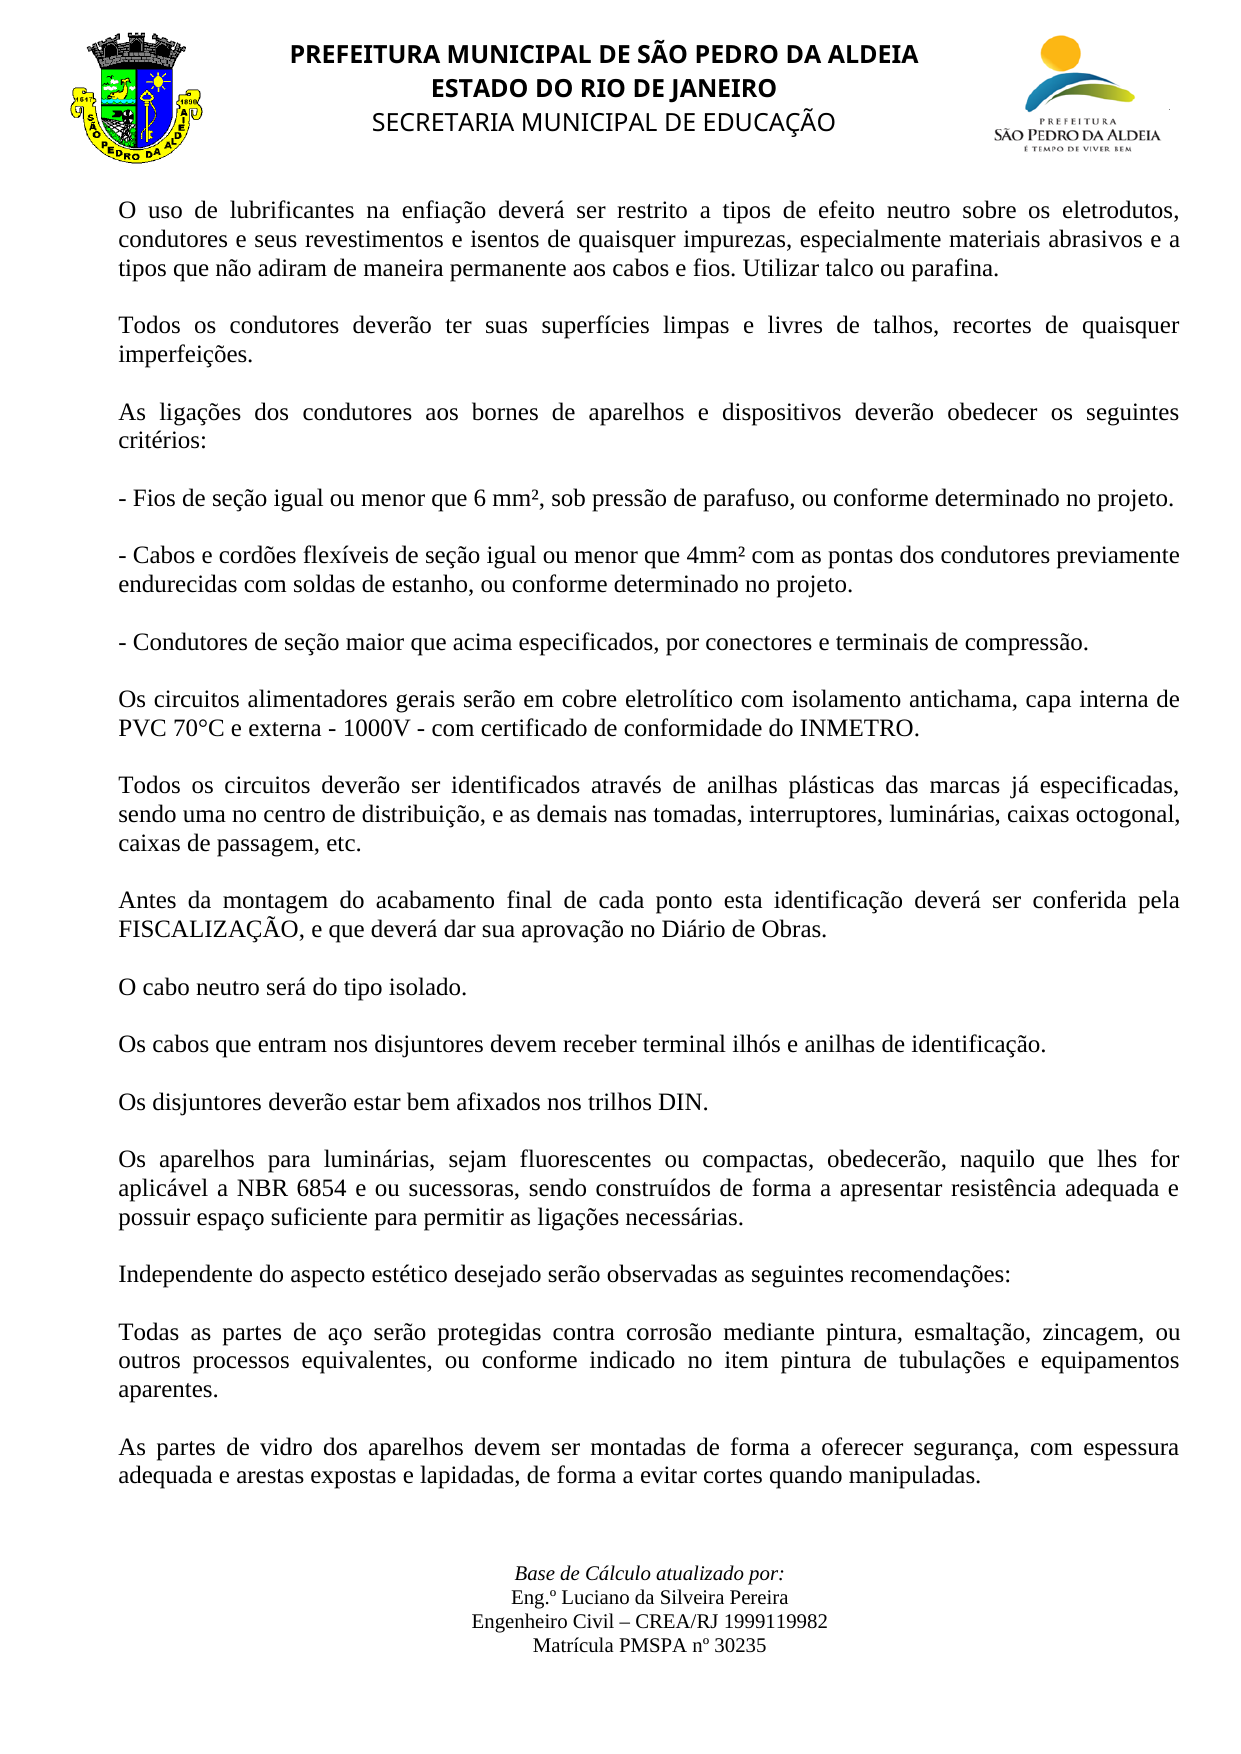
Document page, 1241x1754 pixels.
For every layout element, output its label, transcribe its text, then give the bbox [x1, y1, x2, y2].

text Todas as partes de aço serão protegidas contra corrosão mediante pintura, esmaltação, zincagem, ou outros processos equivalentes, ou conforme indicado no item pintura de tubulações e equipamentos aparentes. [118, 1317, 1181, 1403]
text Os cabos que entram nos disjuntores devem receber terminal ilhós e anilhas de identificação. [118, 1029, 1181, 1058]
text As partes de vidro dos aparelhos devem ser montadas de forma a oferecer segurança, com espessura adequada e arestas expostas e lapidadas, de forma a evitar cortes quando manipuladas. [118, 1432, 1181, 1489]
text O uso de lubrificantes na enfiação deverá ser restrito a tipos de efeito neutro sobre os eletrodutos, condutores e seus revestimentos e isentos de quaisquer impurezas, especialmente materiais abrasivos e a tipos que não adiram de maneira permanente aos cabos e fios. Utilizar talco ou parafina. [118, 195, 1181, 282]
text - Condutores de seção maior que acima especificados, por conectores e terminais de compressão. [118, 627, 1181, 655]
text Independente do aspecto estético desejado serão observadas as seguintes recomendações: [118, 1259, 1181, 1288]
text Os disjuntores deverão estar bem afixados nos trilhos DIN. [118, 1087, 1181, 1115]
text Os aparelhos para luminárias, sejam fluorescentes ou compactas, obedecerão, naquilo que lhes for aplicável a NBR 6854 e ou sucessoras, sendo construídos de forma a apresentar resistência adequada e possuir espaço suficiente para permitir as ligações necessárias. [118, 1144, 1181, 1230]
text As ligações dos condutores aos bornes de aparelhos e dispositivos deverão obedecer os seguintes critérios: [118, 397, 1181, 454]
text Todos os circuitos deverão ser identificados através de anilhas plásticas das marcas já especificadas, sendo uma no centro de distribuição, e as demais nas tomadas, interruptores, luminárias, caixas octogonal, caixas de passagem, etc. [118, 770, 1181, 857]
text Antes da montagem do acabamento final de cada ponto esta identificação deverá ser conferida pela FISCALIZAÇÃO, e que deverá dar sua aprovação no Diário de Obras. [118, 885, 1181, 943]
text - Fios de seção igual ou menor que 6 mm², sob pressão de parafuso, ou conforme determinado no projeto. [118, 483, 1181, 512]
picture [63, 28, 206, 165]
text Todos os condutores deverão ter suas superfícies limpas e livres de talhos, recortes de quaisquer imperfeições. [118, 310, 1181, 368]
text - Cabos e cordões flexíveis de seção igual ou menor que 4mm² com as pontas dos condutores previamente endurecidas com soldas de estanho, ou conforme determinado no projeto. [118, 540, 1181, 598]
text Os circuitos alimentadores gerais serão em cobre eletrolítico com isolamento antichama, capa interna de PVC e externa - 1000V - com certificado de conformidade do INMETRO. [118, 684, 1181, 742]
text O cabo neutro será do tipo isolado. [118, 972, 1181, 1000]
picture [989, 28, 1180, 154]
